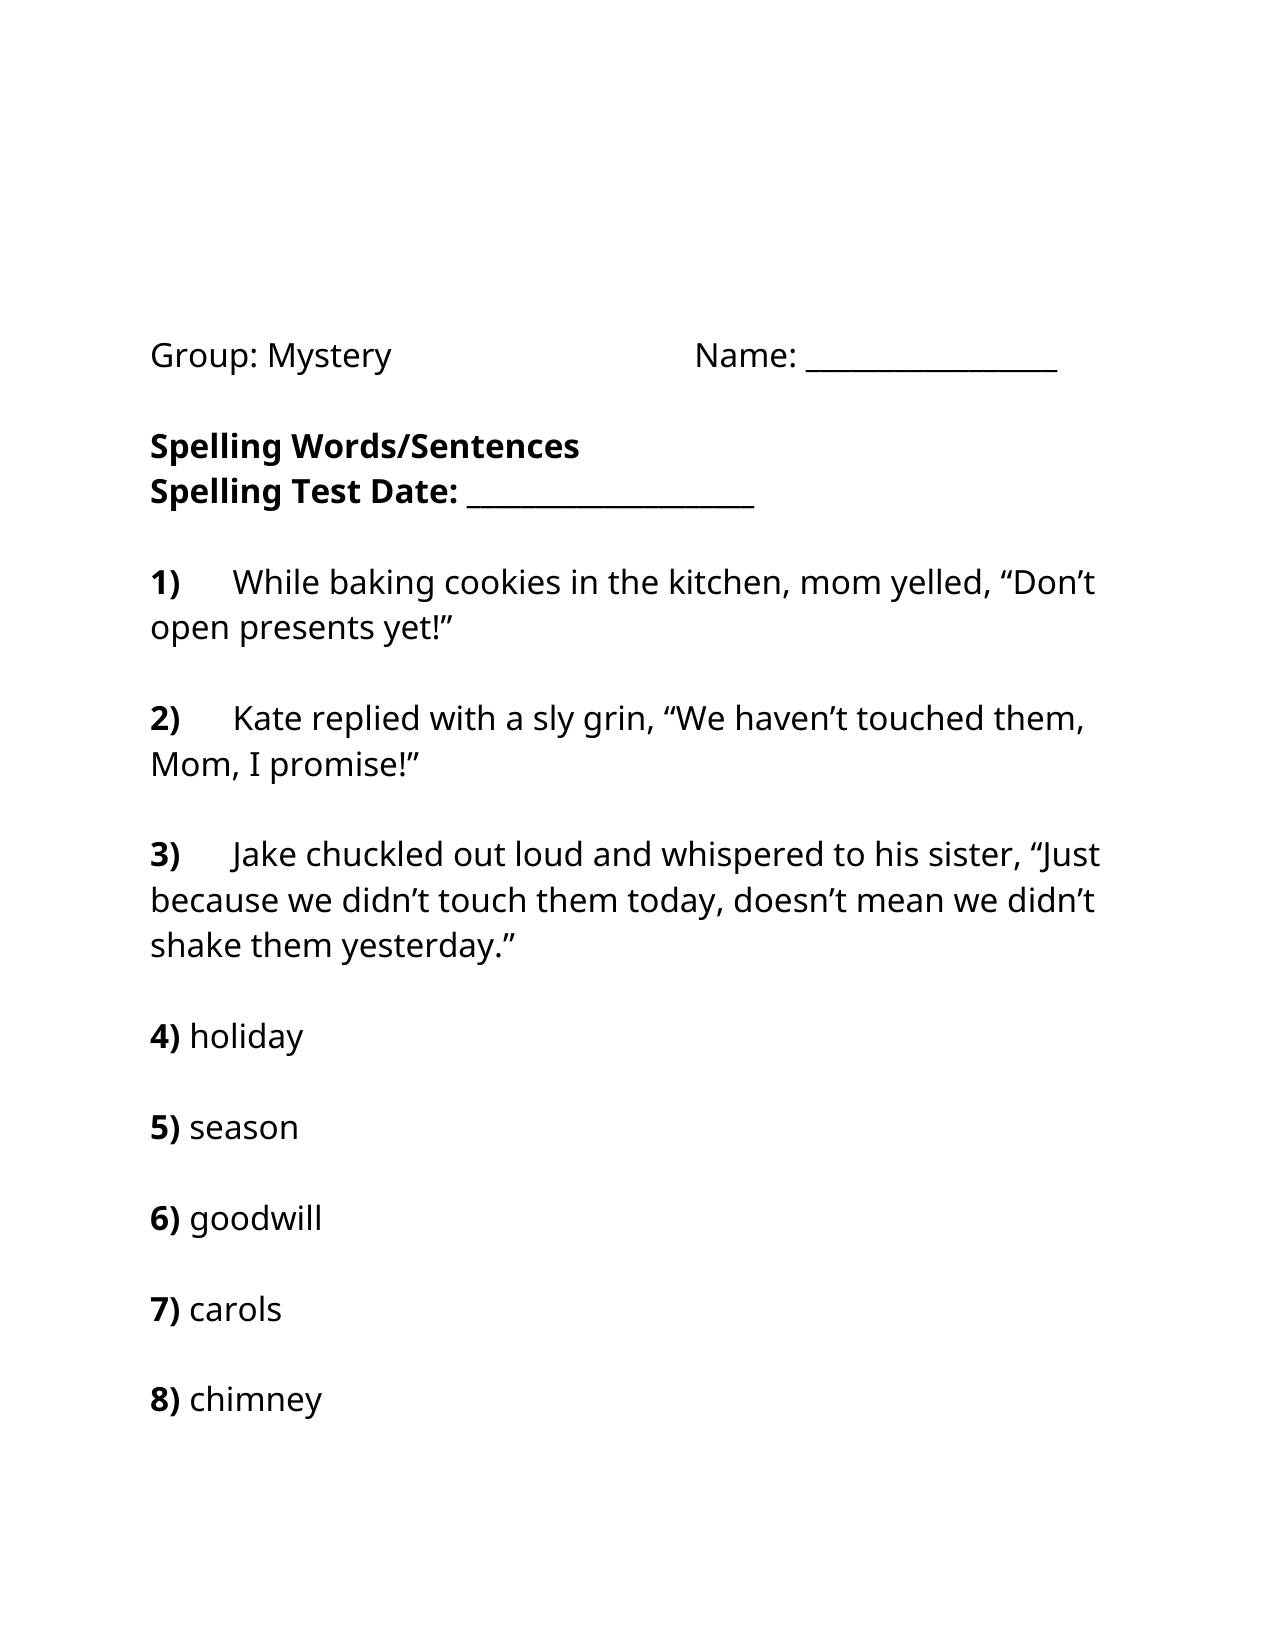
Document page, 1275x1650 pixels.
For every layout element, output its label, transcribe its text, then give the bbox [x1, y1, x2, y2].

text 8) chimney [150, 1376, 1125, 1422]
text Group: Mystery Name: _________________ [150, 332, 1125, 377]
text 3) Jake chuckled out loud and whispered to his sister, “Just because we didn’t touch them today, doesn’t mean we didn’t shake them yesterday.” [150, 831, 1125, 967]
text Spelling Words/Sentences [150, 422, 1125, 468]
text 4) holiday [150, 1013, 1125, 1058]
text 1) While baking cookies in the kitchen, mom yelled, “Don’t open presents yet!” [150, 559, 1125, 649]
text Spelling Test Date: _____________________ [150, 468, 1125, 513]
text 6) goodwill [150, 1194, 1125, 1240]
text 2) Kate replied with a sly grin, “We haven’t touched them, Mom, I promise!” [150, 695, 1125, 786]
text 5) season [150, 1104, 1125, 1149]
text 7) carols [150, 1285, 1125, 1331]
